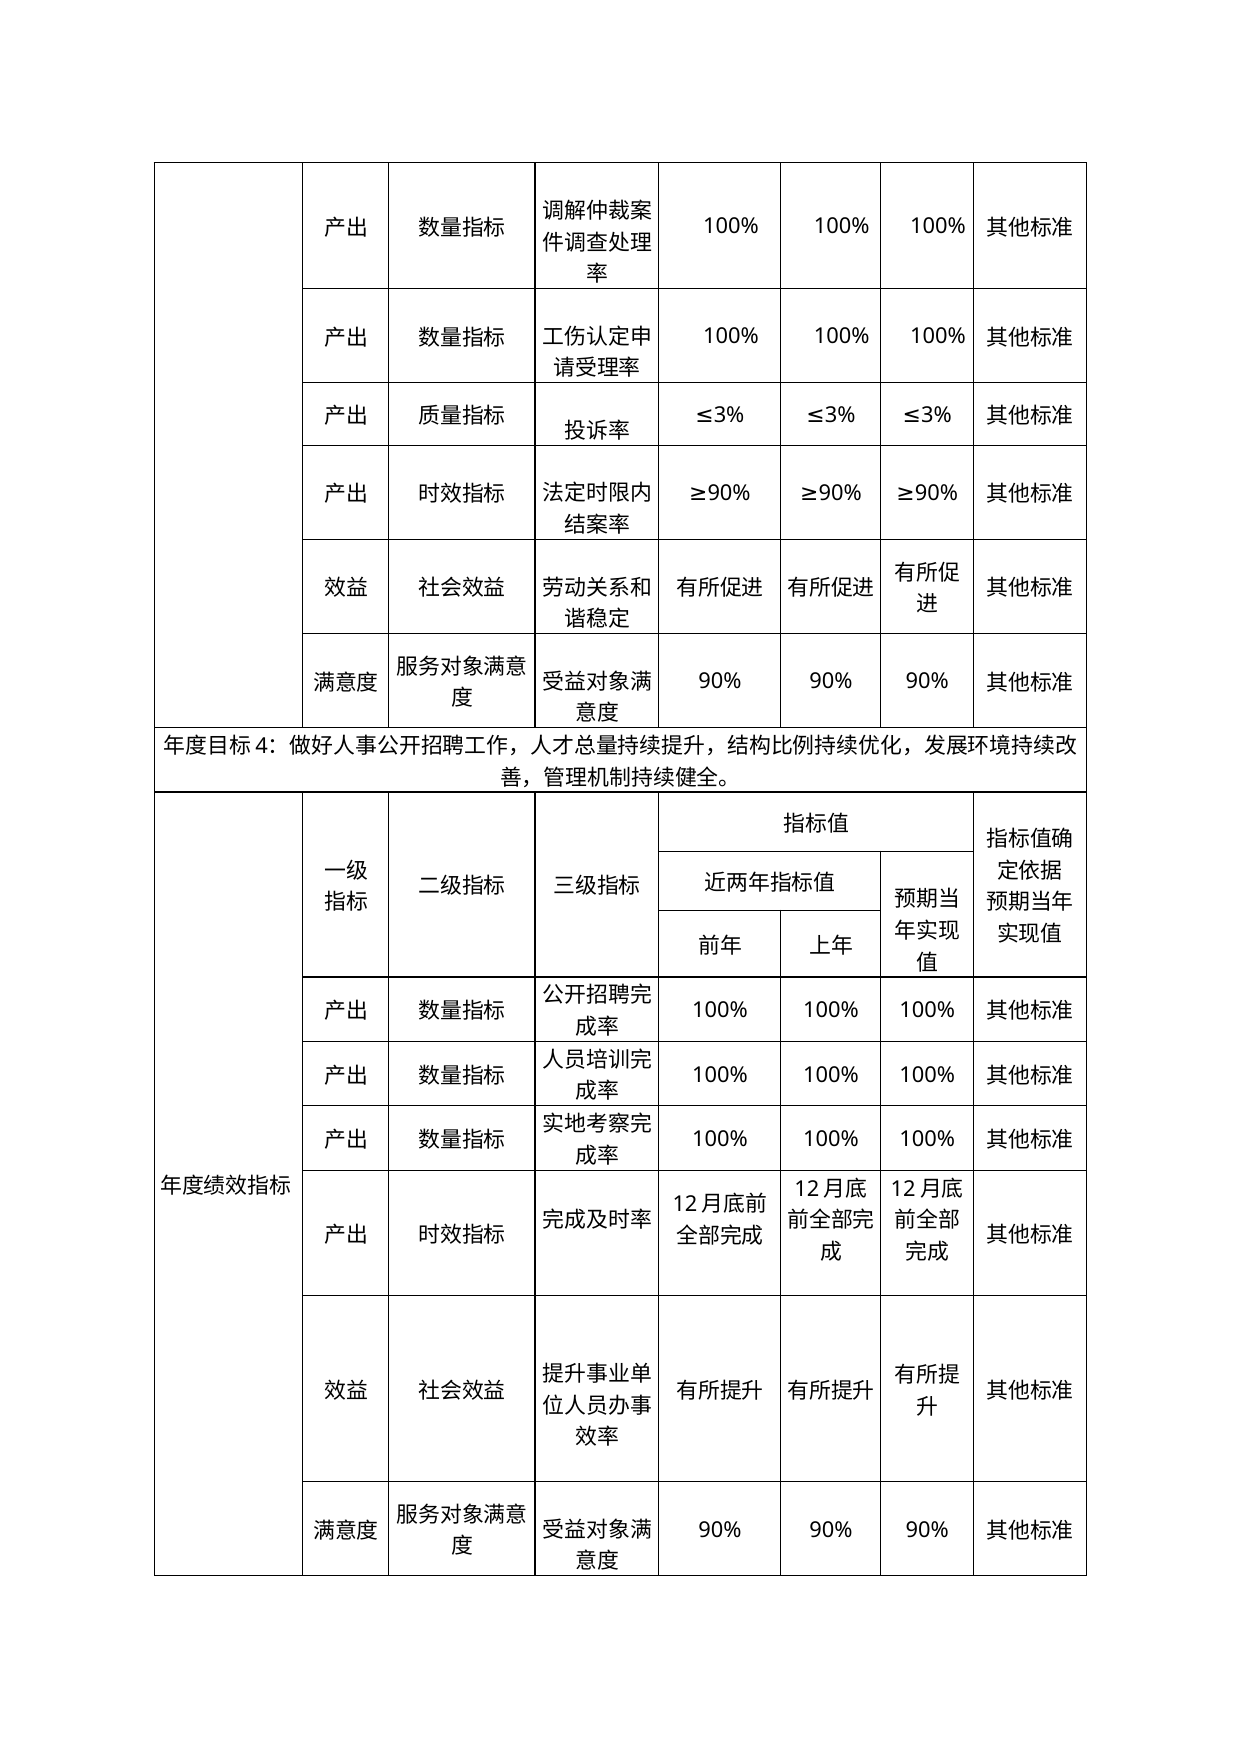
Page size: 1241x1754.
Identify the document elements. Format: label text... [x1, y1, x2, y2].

table_cell 有所促进 [881, 540, 973, 633]
table_cell 质量指标 [389, 383, 534, 444]
table_cell 有所提升 [881, 1296, 973, 1481]
table_cell 二级指标 [389, 793, 534, 976]
table_cell 劳动关系和谐稳定 [536, 540, 658, 633]
table_cell 产出 [303, 1042, 388, 1105]
table_cell 效益 [303, 1296, 388, 1481]
table_cell 100% [659, 1106, 780, 1169]
table_cell 有所促进 [781, 540, 880, 633]
table_cell 年度目标4：做好人事公开招聘工作，人才总量持续提升，结构比例持续优化，发展环境持续改善，管理机制持续健全。 [155, 728, 1086, 791]
table_cell 一级 指标 [303, 793, 388, 976]
table_cell 服务对象满意度 [389, 1482, 534, 1575]
table_cell 100% [881, 289, 973, 382]
table_cell ≥90% [659, 446, 780, 539]
table_cell 有所提升 [659, 1296, 780, 1481]
table_cell 90% [659, 634, 780, 727]
table_cell 其他标准 [974, 383, 1086, 444]
table_cell 90% [881, 634, 973, 727]
table_cell 近两年指标值 [659, 852, 880, 909]
table_cell 指标值 [659, 793, 973, 851]
table_cell 投诉率 [536, 383, 658, 444]
table_cell 数量指标 [389, 1106, 534, 1169]
table_cell 产出 [303, 289, 388, 382]
table_cell 100% [881, 1106, 973, 1169]
table_cell 100% [781, 978, 880, 1041]
table_cell 100% [881, 978, 973, 1041]
table_cell 其他标准 [974, 289, 1086, 382]
table_cell ≤3% [659, 383, 780, 444]
table_cell ≥90% [881, 446, 973, 539]
table_cell 100% [781, 1042, 880, 1105]
table_cell 实地考察完成率 [536, 1106, 658, 1169]
table_cell 社会效益 [389, 1296, 534, 1481]
table_cell 100% [659, 978, 780, 1041]
table_cell 12月底前全部完成 [781, 1171, 880, 1295]
table_cell 有所提升 [781, 1296, 880, 1481]
table_cell 数量指标 [389, 978, 534, 1041]
table_cell 其他标准 [974, 978, 1086, 1041]
table_cell 调解仲裁案件调查处理率 [536, 163, 658, 288]
table_cell 90% [781, 1482, 880, 1575]
table_cell 社会效益 [389, 540, 534, 633]
table_cell 100% [781, 163, 880, 288]
table_cell 100% [881, 163, 973, 288]
table_cell 时效指标 [389, 1171, 534, 1295]
table_cell 其他标准 [974, 163, 1086, 288]
table_cell 效益 [303, 540, 388, 633]
table_cell 服务对象满意度 [389, 634, 534, 727]
table_cell 受益对象满意度 [536, 634, 658, 727]
table_cell 100% [781, 289, 880, 382]
table_cell 上年 [781, 911, 880, 976]
table_cell 数量指标 [389, 163, 534, 288]
table_cell 90% [781, 634, 880, 727]
table_cell 其他标准 [974, 1106, 1086, 1169]
table_cell 其他标准 [974, 1296, 1086, 1481]
table_cell 90% [881, 1482, 973, 1575]
table_cell 前年 [659, 911, 780, 976]
table_cell 满意度 [303, 634, 388, 727]
table_cell ≤3% [881, 383, 973, 444]
table_cell 公开招聘完成率 [536, 978, 658, 1041]
table_cell 三级指标 [536, 793, 658, 976]
table_cell 时效指标 [389, 446, 534, 539]
table_cell 90% [659, 1482, 780, 1575]
table_cell 工伤认定申请受理率 [536, 289, 658, 382]
table_cell 其他标准 [974, 634, 1086, 727]
table_cell 满意度 [303, 1482, 388, 1575]
table_cell 100% [659, 1042, 780, 1105]
table_cell 产出 [303, 1106, 388, 1169]
table_cell 100% [781, 1106, 880, 1169]
table_cell 提升事业单位人员办事效率 [536, 1296, 658, 1481]
table_cell 法定时限内结案率 [536, 446, 658, 539]
table_cell 受益对象满意度 [536, 1482, 658, 1575]
table_cell 人员培训完成率 [536, 1042, 658, 1105]
table_cell 100% [659, 163, 780, 288]
table_cell 指标值确定依据 预期当年实现值 [974, 793, 1086, 976]
table_cell 产出 [303, 163, 388, 288]
table_cell 年度绩效指标 [155, 793, 302, 1575]
table_cell ≤3% [781, 383, 880, 444]
table_cell 100% [881, 1042, 973, 1105]
table_cell 有所促进 [659, 540, 780, 633]
table_cell 产出 [303, 1171, 388, 1295]
table_cell 12月底前全部完成 [881, 1171, 973, 1295]
table_cell 12月底前全部完成 [659, 1171, 780, 1295]
table_cell 100% [659, 289, 780, 382]
table_cell 预期当年实现值 [881, 852, 973, 976]
table_cell 数量指标 [389, 289, 534, 382]
table_cell 其他标准 [974, 1171, 1086, 1295]
table_cell 其他标准 [974, 540, 1086, 633]
table_cell 数量指标 [389, 1042, 534, 1105]
table_cell ≥90% [781, 446, 880, 539]
table_cell 其他标准 [974, 446, 1086, 539]
table_cell 完成及时率 [536, 1171, 658, 1295]
table_cell 产出 [303, 446, 388, 539]
table_cell 产出 [303, 383, 388, 444]
table_cell 产出 [303, 978, 388, 1041]
table_cell 其他标准 [974, 1482, 1086, 1575]
table_cell 其他标准 [974, 1042, 1086, 1105]
